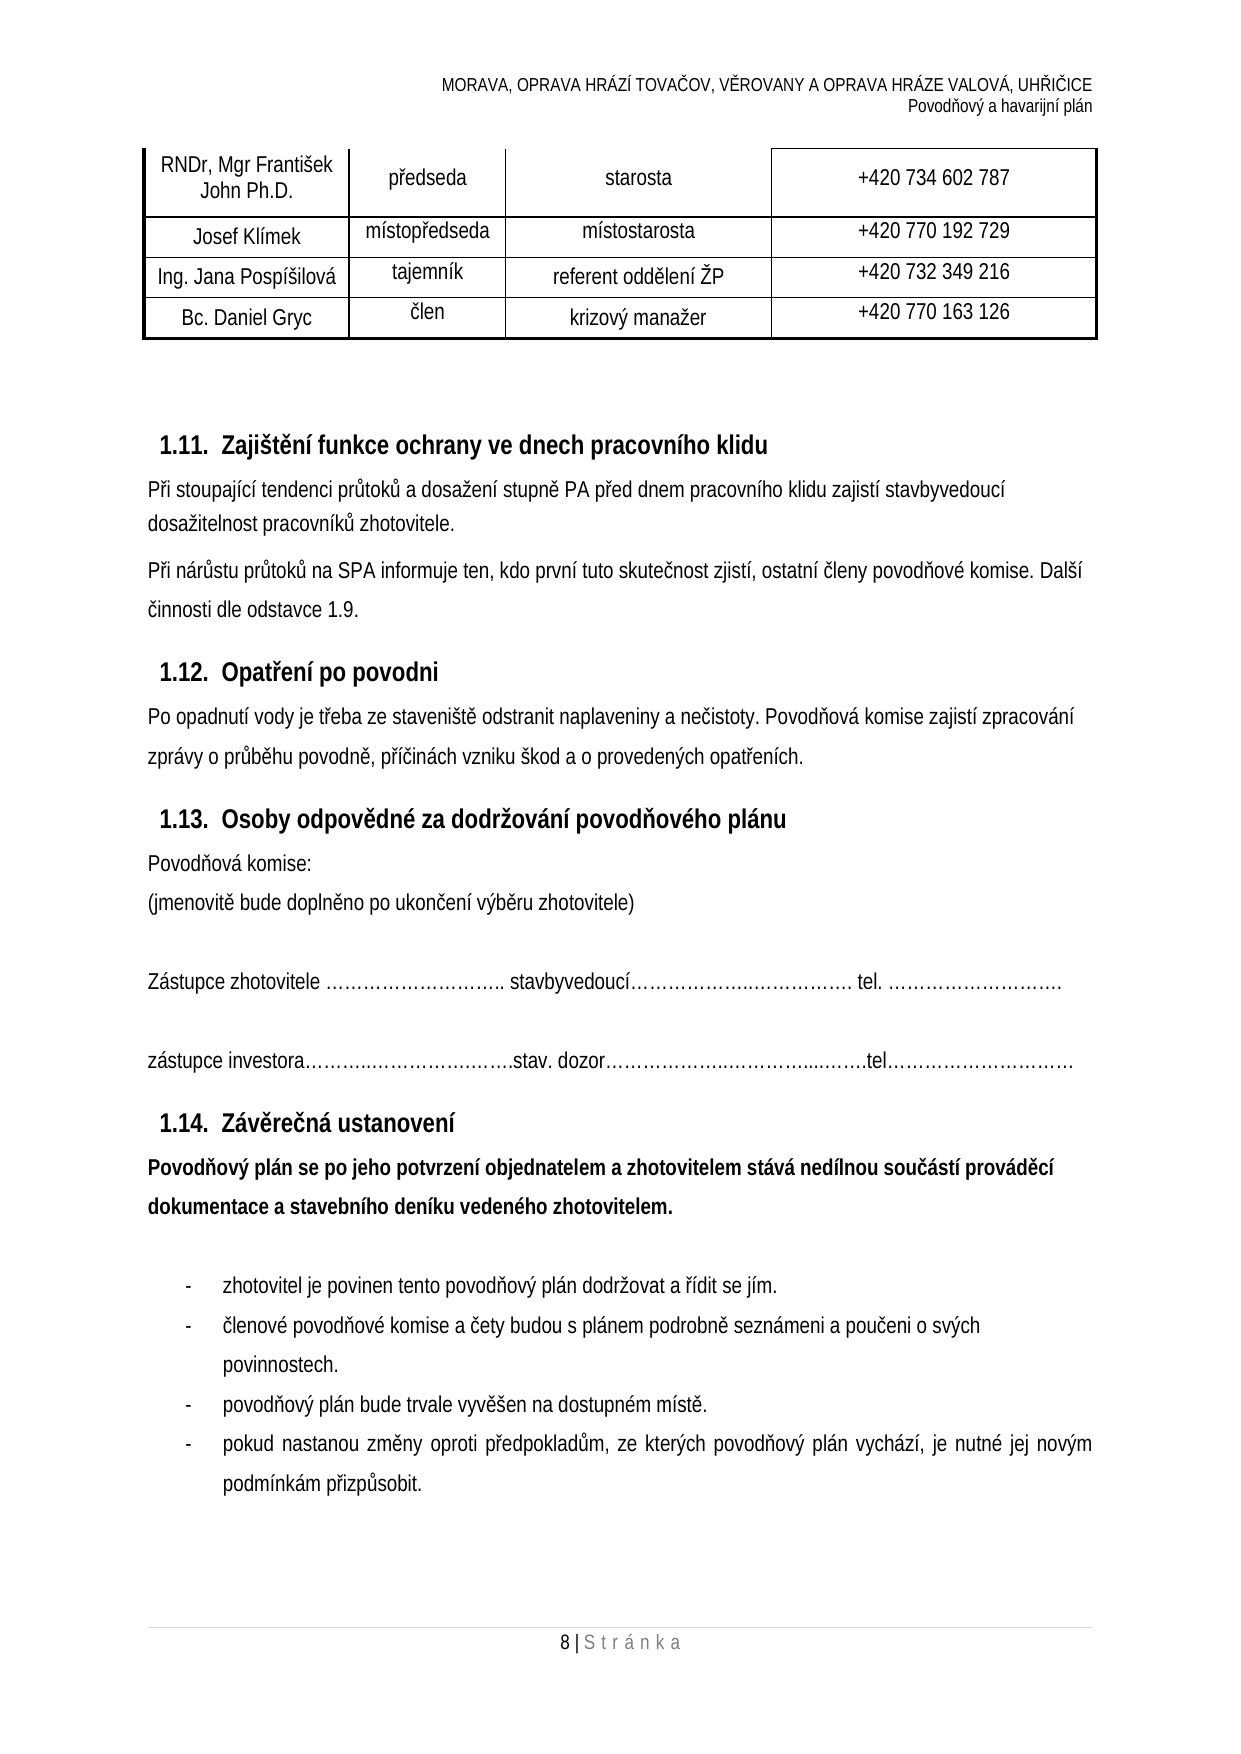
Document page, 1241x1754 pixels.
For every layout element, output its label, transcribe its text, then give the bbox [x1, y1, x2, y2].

table_cell tajemník [350, 258, 505, 297]
subtitle Závěrečná ustanovení [159, 1107, 1093, 1138]
list členové povodňové komise a čety budou s plánem podrobně seznámeni a poučeni o svých povinnostech. [185, 1312, 1093, 1377]
text Při stoupající tendenci průtoků a dosažení stupně PA před dnem pracovního klidu zajistí stavbyvedoucí dosažitelnost pracovníků zhotovitele. [148, 476, 1093, 536]
list povodňový plán bude trvale vyvěšen na dostupném místě. [185, 1391, 1093, 1417]
list zhotovitel je povinen tento povodňový plán dodržovat a řídit se jím. [185, 1272, 1093, 1298]
table_cell Bc. Daniel Gryc [146, 298, 348, 337]
table_cell +420 732 349 216 [772, 258, 1095, 297]
text Při nárůstu průtoků na SPA informuje ten, kdo první tuto skutečnost zjistí, ostatní členy povodňové komise. Další činnosti dle odstavce 1.9. [148, 557, 1093, 623]
table_cell předseda [349, 148, 506, 216]
table_cell místostarosta [506, 218, 771, 256]
subtitle Opatření po povodni [159, 657, 1093, 688]
table_cell RNDr, Mgr František John Ph.D. [146, 148, 349, 216]
text (jmenovitě bude doplněno po ukončení výběru zhotovitele) [148, 889, 1093, 915]
table_cell Ing. Jana Pospíšilová [146, 258, 348, 297]
text Po opadnutí vody je třeba ze staveniště odstranit naplaveniny a nečistoty. Povodňová komise zajistí zpracování zprávy o průběhu povodně, příčinách vzniku škod a o provedených opatřeních. [148, 703, 1093, 769]
table_cell +420 734 602 787 [772, 149, 1095, 216]
text Povodňový plán se po jeho potvrzení objednatelem a zhotovitelem stává nedílnou součástí prováděcí dokumentace a stavebního deníku vedeného zhotovitelem. [148, 1154, 1093, 1219]
table_cell Josef Klímek [146, 218, 348, 256]
subtitle Zajištění funkce ochrany ve dnech pracovního klidu [159, 429, 1093, 460]
text Zástupce zhotovitele ……………………….. stavbyvedoucí………………..……………. tel. ………………………. [148, 968, 1093, 994]
list pokud nastanou změny oproti předpokladům, ze kterých povodňový plán vychází, je nutné jej novým podmínkám přizpůsobit. [185, 1430, 1093, 1496]
table_cell starosta [506, 148, 771, 216]
subtitle Osoby odpovědné za dodržování povodňového plánu [159, 803, 1093, 834]
table_cell místopředseda [350, 218, 505, 256]
text Povodňová komise: [148, 849, 1093, 876]
table_cell +420 770 192 729 [772, 218, 1095, 256]
table_cell krizový manažer [506, 298, 771, 337]
table_cell +420 770 163 126 [772, 298, 1095, 337]
text zástupce investora………..…………….…….stav. dozor………………..…………....…….tel………………………… [148, 1047, 1093, 1073]
table_cell referent oddělení ŽP [506, 258, 771, 297]
table_cell člen [350, 298, 505, 337]
